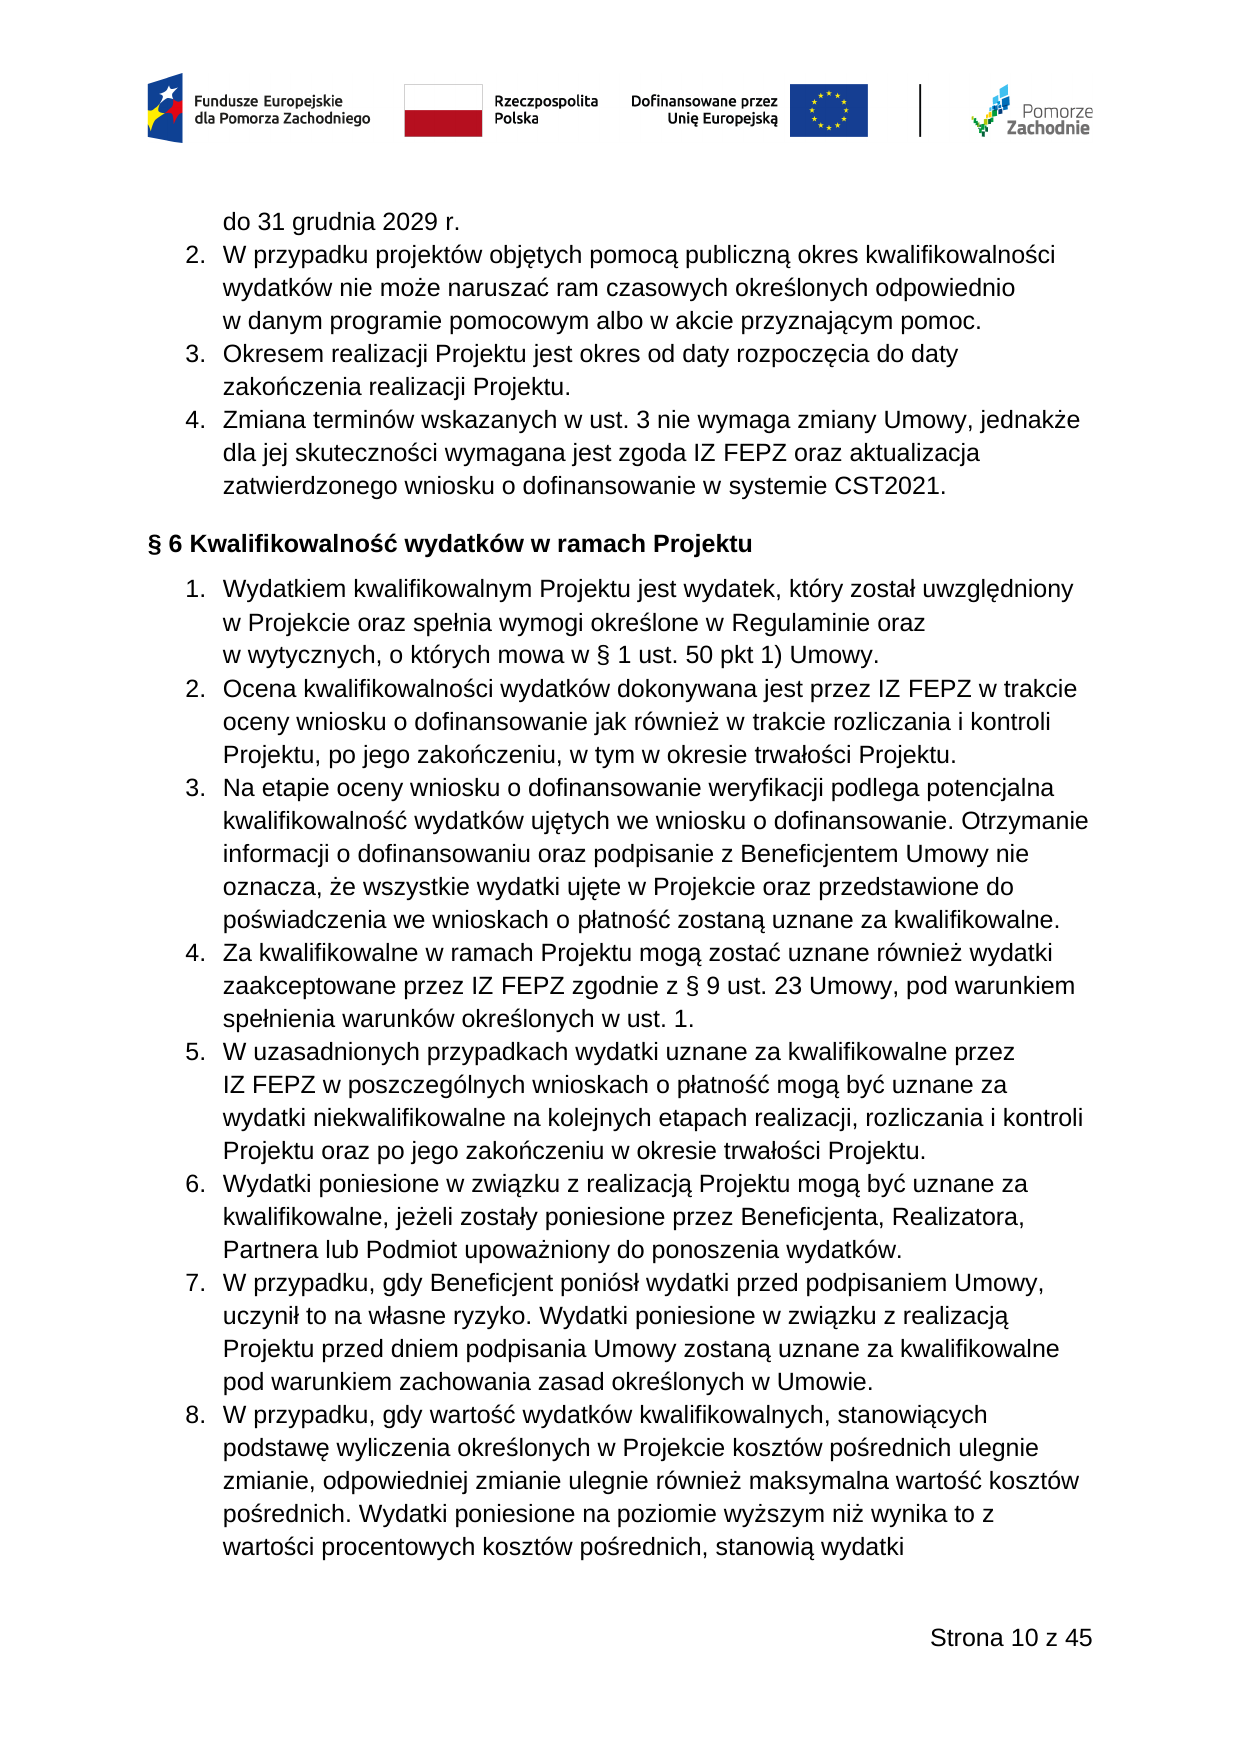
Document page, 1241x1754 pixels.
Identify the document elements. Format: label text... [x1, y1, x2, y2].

list W przypadku projektów objętych pomocą publiczną okres kwalifikowalności wydatków nie może naruszać ram czasowych określonych odpowiednio w danym programie pomocowym albo w akcie przyznającym pomoc. [185, 240, 1092, 334]
list Ocena kwalifikowalności wydatków dokonywana jest przez IZ FEPZ w trakcie oceny wniosku o dofinansowanie jak również w trakcie rozliczania i kontroli Projektu, po jego zakończeniu, w tym w okresie trwałości Projektu. [185, 673, 1092, 768]
subtitle § 6 Kwalifikowalność wydatków w ramach Projektu [148, 529, 1092, 558]
list Okresem realizacji Projektu jest okres od daty rozpoczęcia do daty zakończenia realizacji Projektu. [185, 339, 1092, 401]
text W przypadku, gdy Beneficjent poniósł wydatki przed podpisaniem Umowy, uczynił to na własne ryzyko. Wydatki poniesione w związku z realizacją Projektu przed dniem podpisania Umowy zostaną uznane za kwalifikowalne pod warunkiem zachowania zasad określonych w Umowie. [185, 1268, 1092, 1396]
picture [147, 73, 1093, 143]
list Wydatkiem kwalifikowalnym Projektu jest wydatek, który został uwzględniony w Projekcie oraz spełnia wymogi określone w Regulaminie oraz w wytycznych, o których mowa w § 1 ust. 50 pkt 1) Umowy. [185, 574, 1092, 669]
list Na etapie oceny wniosku o dofinansowanie weryfikacji podlega potencjalna kwalifikowalność wydatków ujętych we wniosku o dofinansowanie. Otrzymanie informacji o dofinansowaniu oraz podpisanie z Beneficjentem Umowy nie oznacza, że wszystkie wydatki ujęte w Projekcie oraz przedstawione do poświadczenia we wnioskach o płatność zostaną uznane za kwalifikowalne. [185, 773, 1092, 933]
list Wydatki poniesione w związku z realizacją Projektu mogą być uznane za kwalifikowalne, jeżeli zostały poniesione przez Beneficjenta, Realizatora, Partnera lub Podmiot upoważniony do ponoszenia wydatków. [185, 1169, 1092, 1264]
list W uzasadnionych przypadkach wydatki uznane za kwalifikowalne przez IZ FEPZ w poszczególnych wnioskach o płatność mogą być uznane za wydatki niekwalifikowalne na kolejnych etapach realizacji, rozliczania i kontroli Projektu oraz po jego zakończeniu w okresie trwałości Projektu. [185, 1037, 1092, 1164]
list Zmiana terminów wskazanych w ust. 3 nie wymaga zmiany Umowy, jednakże dla jej skuteczności wymagana jest zgoda IZ FEPZ oraz aktualizacja zatwierdzonego wniosku o dofinansowanie w systemie CST2021. [185, 405, 1092, 500]
list Za kwalifikowalne w ramach Projektu mogą zostać uznane również wydatki zaakceptowane przez IZ FEPZ zgodnie z § 9 ust. 23 Umowy, pod warunkiem spełnienia warunków określonych w ust. 1. [185, 938, 1092, 1032]
